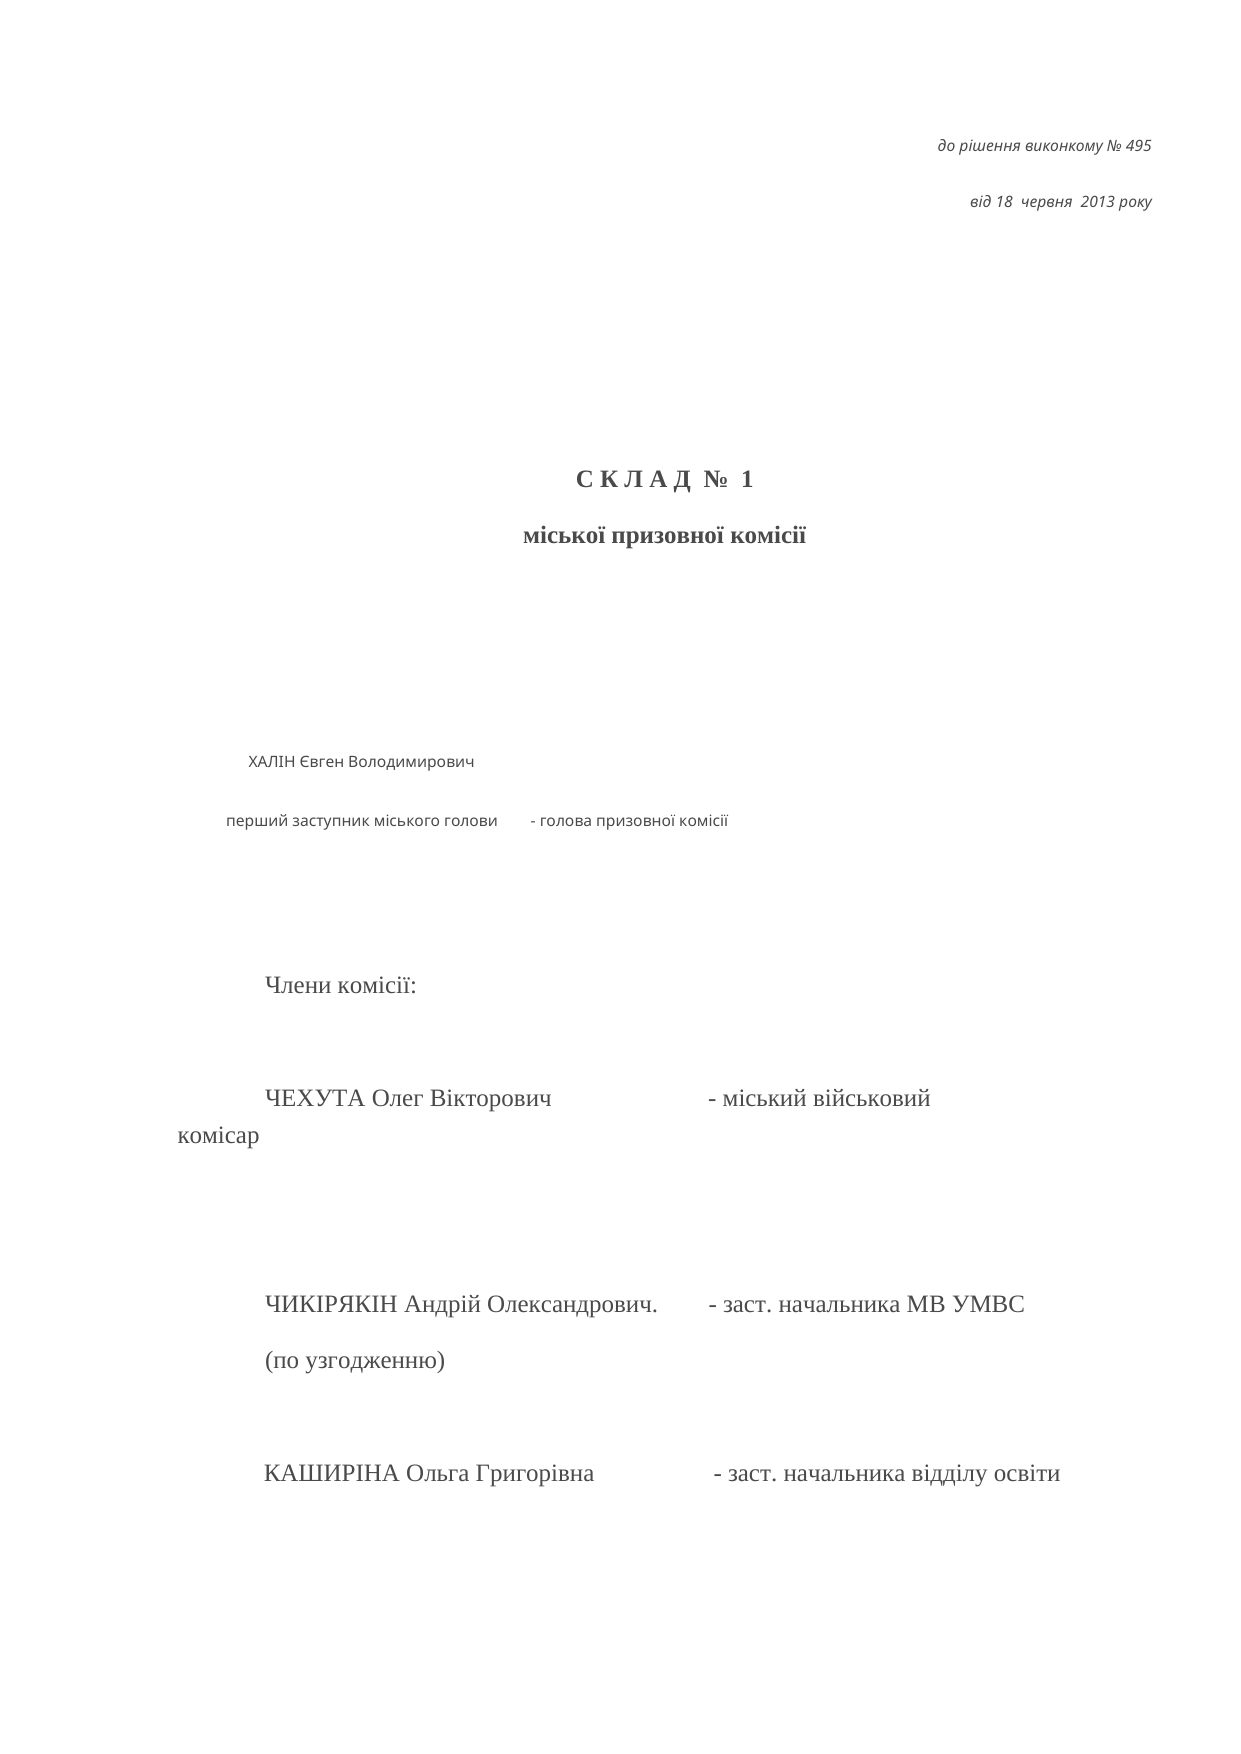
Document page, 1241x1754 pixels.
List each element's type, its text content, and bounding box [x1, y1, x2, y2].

text ХАЛІН Євген Володимирович [177, 737, 1152, 774]
text ЧЕХУТА Олег Вікторович - міський військовий комісар [177, 1074, 1152, 1149]
text до рішення виконкому № 495 [177, 118, 1152, 156]
text (по узгодженню) [177, 1337, 1152, 1374]
text перший заступник міського голови - голова призовної комісії [177, 793, 1152, 831]
text ЧИКІРЯКІН Андрій Олександрович. - заст. начальника МВ УМВС [177, 1281, 1152, 1318]
text С К Л А Д № 1 [177, 456, 1152, 493]
text КАШИРІНА Ольга Григорівна - заст. начальника відділу освіти [177, 1449, 1152, 1487]
text Члени комісії: [177, 962, 1152, 999]
text міської призовної комісії [177, 512, 1152, 549]
text від 18 червня 2013 року [177, 174, 1152, 212]
